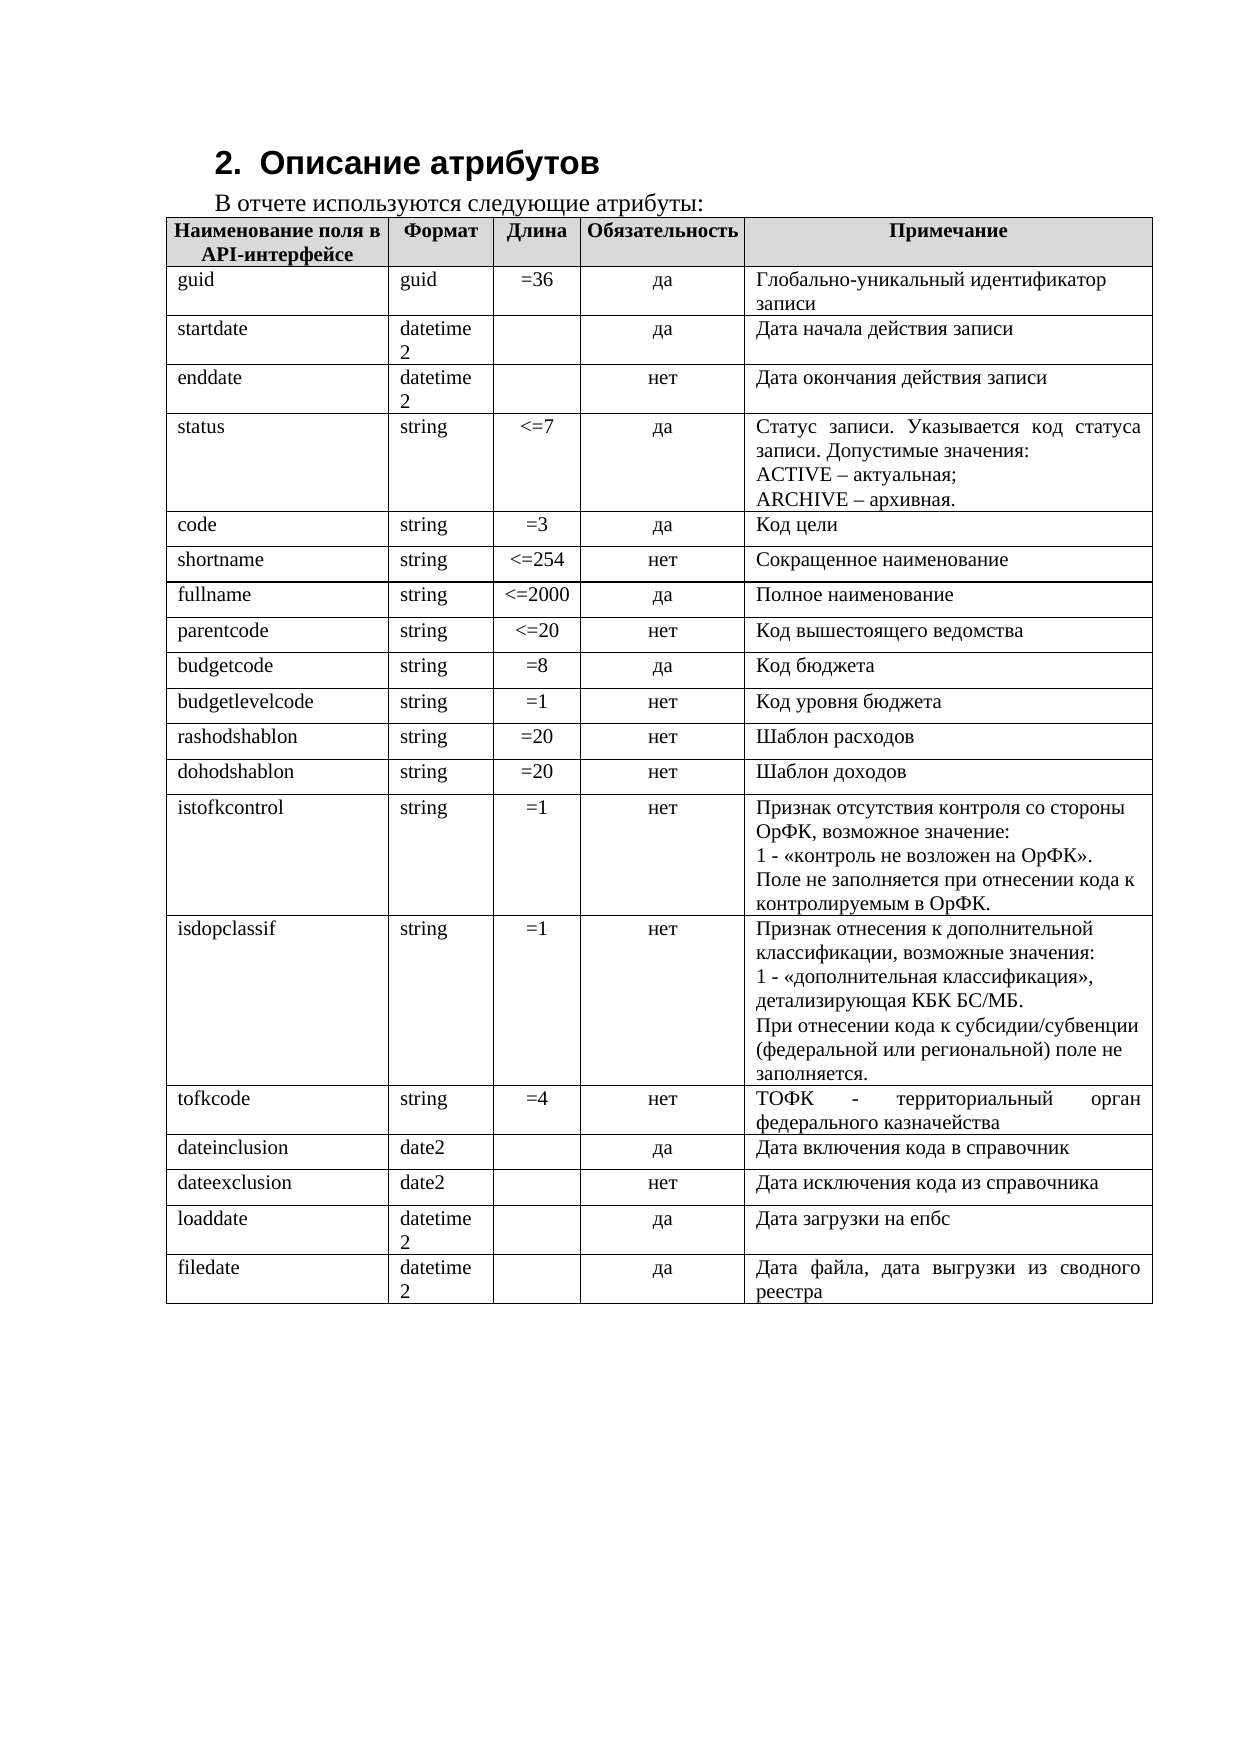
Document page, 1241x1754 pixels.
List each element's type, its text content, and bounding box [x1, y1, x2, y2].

table_cell dateexclusion [167, 1170, 388, 1205]
table_cell =1 [494, 689, 580, 723]
table_cell string [389, 653, 493, 688]
table_cell string [389, 547, 493, 581]
table_cell Код цели [745, 512, 1152, 546]
table_cell Признак отнесения к дополнительной классификации, возможные значения: 1 - «дополнительная классификация», детализирующая КБК БС/МБ. При отнесении кода к субсидии/субвенции (федеральной или региональной) поле не заполняется. [745, 916, 1152, 1085]
table_cell guid [167, 267, 388, 315]
table_cell tofkcode [167, 1086, 388, 1134]
table_cell нет [581, 689, 744, 723]
table_cell string [389, 1086, 493, 1134]
table_cell <=2000 [494, 583, 580, 617]
table_cell [494, 316, 580, 364]
table_cell budgetlevelcode [167, 689, 388, 723]
table_cell Дата включения кода в справочник [745, 1135, 1152, 1169]
table_cell string [389, 724, 493, 758]
table_cell Дата загрузки на епбс [745, 1206, 1152, 1254]
table_cell isdopclassif [167, 916, 388, 1085]
table_cell guid [389, 267, 493, 315]
table_cell string [389, 795, 493, 915]
table_cell string [389, 414, 493, 511]
table_cell datetime2 [389, 1206, 493, 1254]
table_cell [494, 1170, 580, 1205]
table_cell нет [581, 547, 744, 581]
table_cell loaddate [167, 1206, 388, 1254]
table_cell нет [581, 618, 744, 652]
table_cell да [581, 653, 744, 688]
subtitle Описание атрибутов [214, 143, 1152, 182]
table_cell нет [581, 795, 744, 915]
table_cell <=20 [494, 618, 580, 652]
table_cell Код уровня бюджета [745, 689, 1152, 723]
table_cell Полное наименование [745, 583, 1152, 617]
table_cell да [581, 512, 744, 546]
table_cell [494, 1255, 580, 1303]
table_cell Глобально-уникальный идентификатор записи [745, 267, 1152, 315]
table_cell нет [581, 1170, 744, 1205]
table_cell date2 [389, 1170, 493, 1205]
text В отчете используются следующие атрибуты: [177, 188, 1152, 217]
table_cell string [389, 512, 493, 546]
table_cell да [581, 267, 744, 315]
table_cell нет [581, 916, 744, 1085]
table_cell Дата файла, дата выгрузки из сводного реестра [745, 1255, 1152, 1303]
table_cell shortname [167, 547, 388, 581]
table_cell Дата начала действия записи [745, 316, 1152, 364]
table_cell dohodshablon [167, 760, 388, 794]
table_cell =3 [494, 512, 580, 546]
table_cell да [581, 1206, 744, 1254]
table_cell Шаблон доходов [745, 760, 1152, 794]
table_cell [494, 365, 580, 413]
table_cell datetime2 [389, 1255, 493, 1303]
table_cell status [167, 414, 388, 511]
table_cell filedate [167, 1255, 388, 1303]
table_cell string [389, 618, 493, 652]
table_cell =1 [494, 795, 580, 915]
table_cell да [581, 1135, 744, 1169]
table_cell ТОФК - территориальный орган федерального казначейства [745, 1086, 1152, 1134]
table_cell string [389, 689, 493, 723]
table_cell =8 [494, 653, 580, 688]
table_header Примечание [745, 218, 1152, 266]
table_cell Код вышестоящего ведомства [745, 618, 1152, 652]
table_cell =36 [494, 267, 580, 315]
table_cell code [167, 512, 388, 546]
table_header Наименование поля в API-интерфейсе [167, 218, 388, 266]
table_cell да [581, 316, 744, 364]
table_header Обязательность [581, 218, 744, 266]
table_cell Сокращенное наименование [745, 547, 1152, 581]
table_cell rashodshablon [167, 724, 388, 758]
table_cell datetime2 [389, 316, 493, 364]
table_cell Код бюджета [745, 653, 1152, 688]
table_cell string [389, 583, 493, 617]
table_cell Дата исключения кода из справочника [745, 1170, 1152, 1205]
table_cell fullname [167, 583, 388, 617]
table_cell нет [581, 1086, 744, 1134]
table_cell да [581, 583, 744, 617]
table_cell =20 [494, 724, 580, 758]
table_cell datetime2 [389, 365, 493, 413]
table_cell нет [581, 365, 744, 413]
table_cell string [389, 760, 493, 794]
table_cell =4 [494, 1086, 580, 1134]
table_cell Признак отсутствия контроля со стороны ОрФК, возможное значение: 1 - «контроль не возложен на ОрФК». Поле не заполняется при отнесении кода к контролируемым в ОрФК. [745, 795, 1152, 915]
table_cell parentcode [167, 618, 388, 652]
table_cell Шаблон расходов [745, 724, 1152, 758]
table_cell enddate [167, 365, 388, 413]
table_cell Cтатус записи. Указывается код статуса записи. Допустимые значения: ACTIVE – актуальная; ARCHIVE – архивная. [745, 414, 1152, 511]
table_cell budgetcode [167, 653, 388, 688]
table_cell <=254 [494, 547, 580, 581]
table_header Длина [494, 218, 580, 266]
table_cell string [389, 916, 493, 1085]
table_cell [494, 1135, 580, 1169]
table_cell =20 [494, 760, 580, 794]
table_cell да [581, 414, 744, 511]
table_header Формат [389, 218, 493, 266]
table_cell dateinclusion [167, 1135, 388, 1169]
table_cell istofkcontrol [167, 795, 388, 915]
table_cell да [581, 1255, 744, 1303]
table_cell [494, 1206, 580, 1254]
table_cell date2 [389, 1135, 493, 1169]
table_cell startdate [167, 316, 388, 364]
table_cell нет [581, 724, 744, 758]
table_cell <=7 [494, 414, 580, 511]
table_cell нет [581, 760, 744, 794]
table_cell =1 [494, 916, 580, 1085]
table_cell Дата окончания действия записи [745, 365, 1152, 413]
